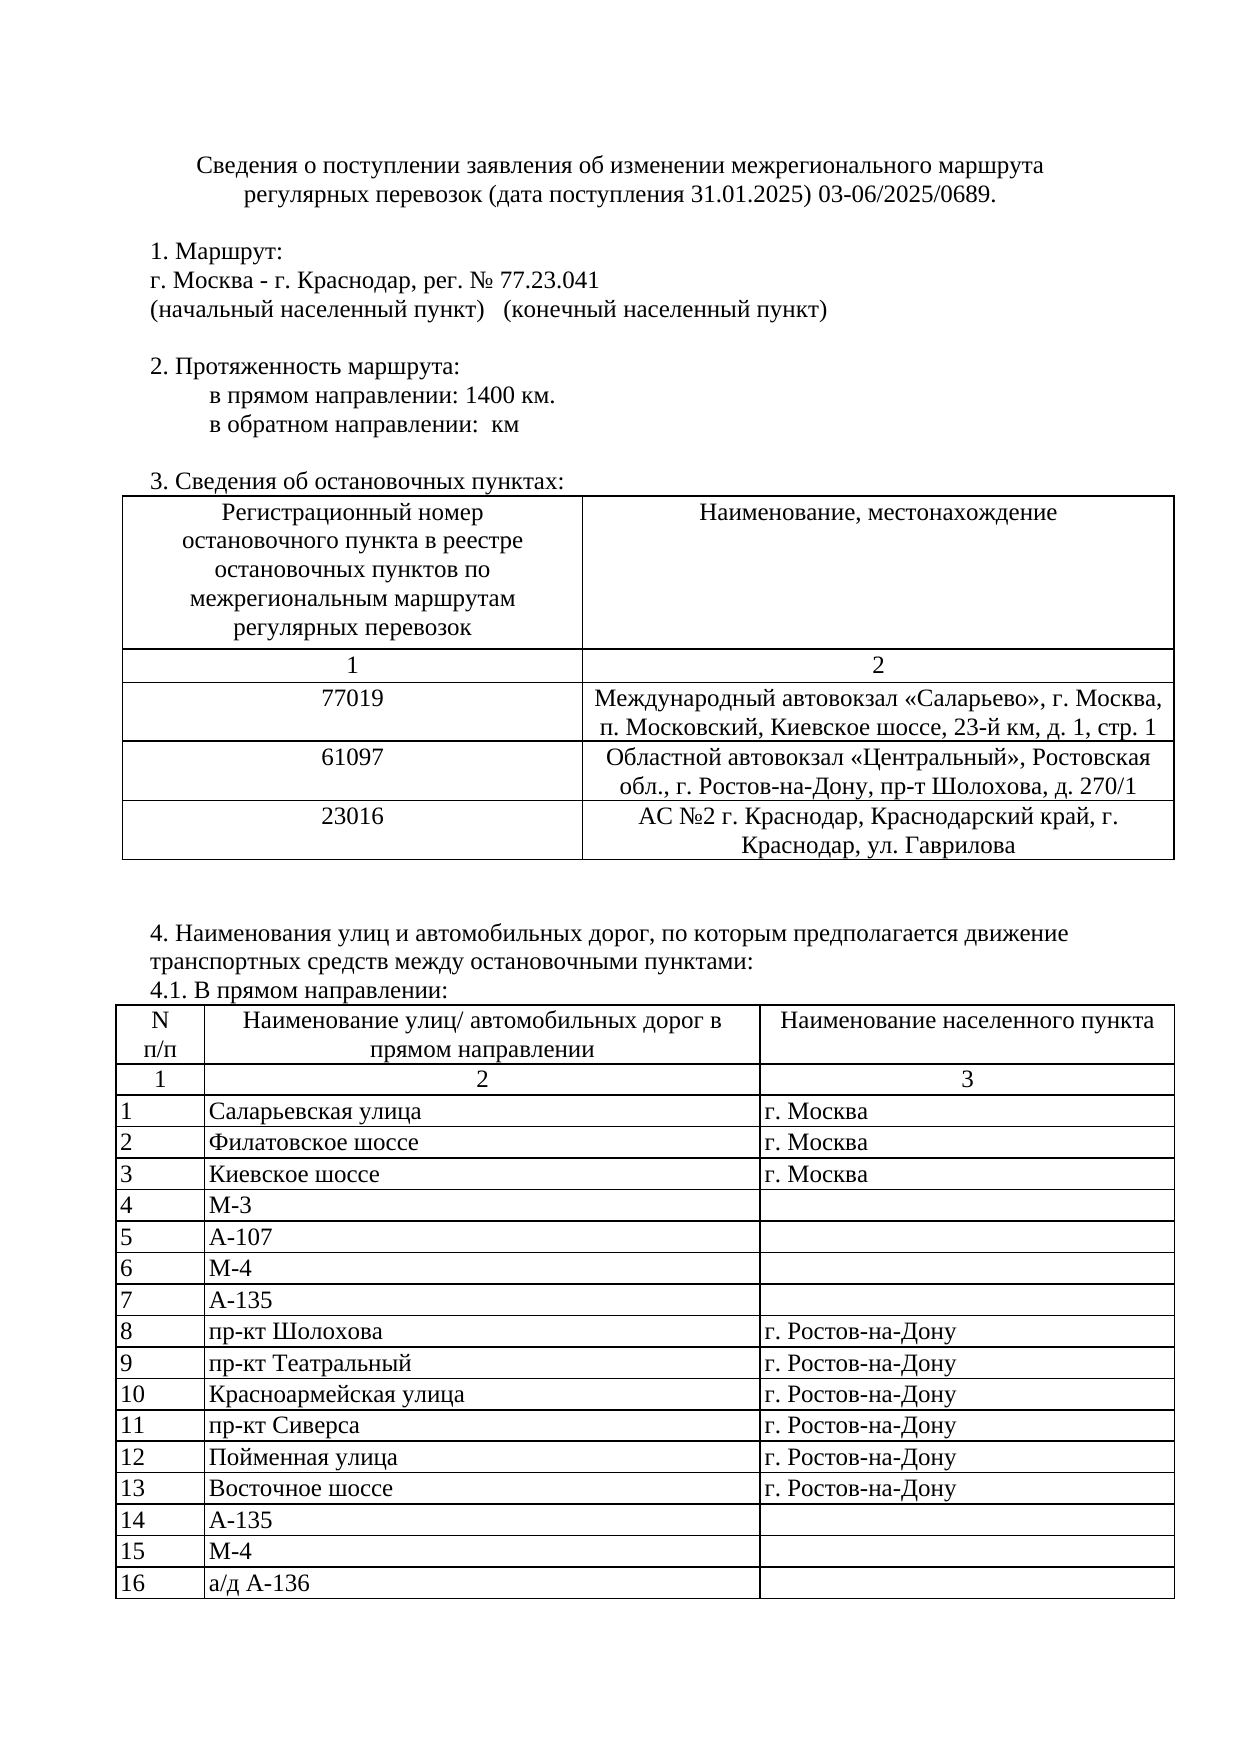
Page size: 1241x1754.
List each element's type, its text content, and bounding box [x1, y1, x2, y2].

table_cell 8 [117, 1316, 204, 1346]
text 2. Протяженность маршрута: [150, 351, 1090, 380]
table_cell Пойменная улица [205, 1442, 759, 1472]
table_cell 3 [117, 1159, 204, 1189]
table_cell а/д А-136 [205, 1568, 759, 1598]
table_cell Саларьевская улица [205, 1096, 759, 1126]
table_cell Международный автовокзал «Саларьево», г. Москва, п. Московский, Киевское шоссе, 23-й км, д. 1, стр. 1 [583, 683, 1173, 740]
text Сведения о поступлении заявления об изменении межрегионального маршрута регулярных перевозок (дата поступления 31.01.2025) 03-06/2025/0689. [150, 150, 1090, 207]
table_cell А-107 [205, 1222, 759, 1252]
table_cell 12 [117, 1442, 204, 1472]
table_cell АС №2 г. Краснодар, Краснодарский край, г. Краснодар, ул. Гаврилова [583, 801, 1173, 858]
table_cell Красноармейская улица [205, 1379, 759, 1409]
table_cell г. Москва [761, 1096, 1174, 1126]
table_cell [761, 1253, 1174, 1283]
table_cell М-4 [205, 1253, 759, 1283]
table_header N п/п [117, 1006, 204, 1063]
table_cell г. Ростов-на-Дону [761, 1442, 1174, 1472]
table_cell 7 [117, 1285, 204, 1314]
table_cell 10 [117, 1379, 204, 1409]
table_cell 1 [117, 1096, 204, 1126]
table_cell пр-кт Сиверса [205, 1411, 759, 1440]
table_cell 3 [761, 1065, 1174, 1094]
table_cell [761, 1568, 1174, 1598]
table_cell пр-кт Шолохова [205, 1316, 759, 1346]
text 4. Наименования улиц и автомобильных дорог, по которым предполагается движение транспортных средств между остановочными пунктами: [150, 918, 1090, 975]
table_cell г. Ростов-на-Дону [761, 1316, 1174, 1346]
table_cell [761, 1222, 1174, 1252]
table_cell 2 [583, 650, 1173, 681]
table_cell Киевское шоссе [205, 1159, 759, 1189]
table_cell 6 [117, 1253, 204, 1283]
text в обратном направлении: км [150, 409, 1090, 437]
table_cell 23016 [123, 801, 582, 858]
table_cell 61097 [123, 742, 582, 799]
table_cell [761, 1505, 1174, 1535]
table_cell А-135 [205, 1505, 759, 1535]
table_cell г. Москва [761, 1159, 1174, 1189]
table_cell 2 [205, 1065, 759, 1094]
table_cell А-135 [205, 1285, 759, 1314]
table_cell г. Москва [761, 1127, 1174, 1157]
table_cell г. Ростов-на-Дону [761, 1348, 1174, 1377]
text 4.1. В прямом направлении: [150, 975, 1090, 1004]
table_cell пр-кт Театральный [205, 1348, 759, 1377]
table_cell М-4 [205, 1536, 759, 1566]
table_cell г. Ростов-на-Дону [761, 1411, 1174, 1440]
table_cell 14 [117, 1505, 204, 1535]
table_header Наименование, местонахождение [583, 497, 1173, 648]
table_header Наименование улиц/ автомобильных дорог в прямом направлении [205, 1006, 759, 1063]
table_cell [761, 1190, 1174, 1220]
table_header Наименование населенного пункта [761, 1006, 1174, 1063]
table_header Регистрационный номер остановочного пункта в реестре остановочных пунктов по межрегиональным маршрутам регулярных перевозок [123, 497, 582, 648]
table_cell 13 [117, 1473, 204, 1503]
table_cell Восточное шоссе [205, 1473, 759, 1503]
table_cell г. Ростов-на-Дону [761, 1379, 1174, 1409]
table_cell 16 [117, 1568, 204, 1598]
table_cell г. Ростов-на-Дону [761, 1473, 1174, 1503]
text г. Москва - г. Краснодар, рег. № 77.23.041 [150, 265, 1090, 294]
text в прямом направлении: 1400 км. [150, 380, 1090, 409]
text 1. Маршрут: [150, 236, 1090, 265]
table_cell 11 [117, 1411, 204, 1440]
table_cell 9 [117, 1348, 204, 1377]
text (начальный населенный пункт) (конечный населенный пункт) [150, 294, 1090, 322]
table_cell Областной автовокзал «Центральный», Ростовская обл., г. Ростов-на-Дону, пр-т Шолохова, д. 270/1 [583, 742, 1173, 799]
table_cell 1 [117, 1065, 204, 1094]
table_cell 4 [117, 1190, 204, 1220]
table_cell 2 [117, 1127, 204, 1157]
text 3. Сведения об остановочных пунктах: [150, 466, 1090, 495]
table_cell 77019 [123, 683, 582, 740]
table_cell М-3 [205, 1190, 759, 1220]
table_cell 5 [117, 1222, 204, 1252]
table_cell [761, 1285, 1174, 1314]
table_cell Филатовское шоссе [205, 1127, 759, 1157]
table_cell 15 [117, 1536, 204, 1566]
table_cell 1 [123, 650, 582, 681]
table_cell [761, 1536, 1174, 1566]
